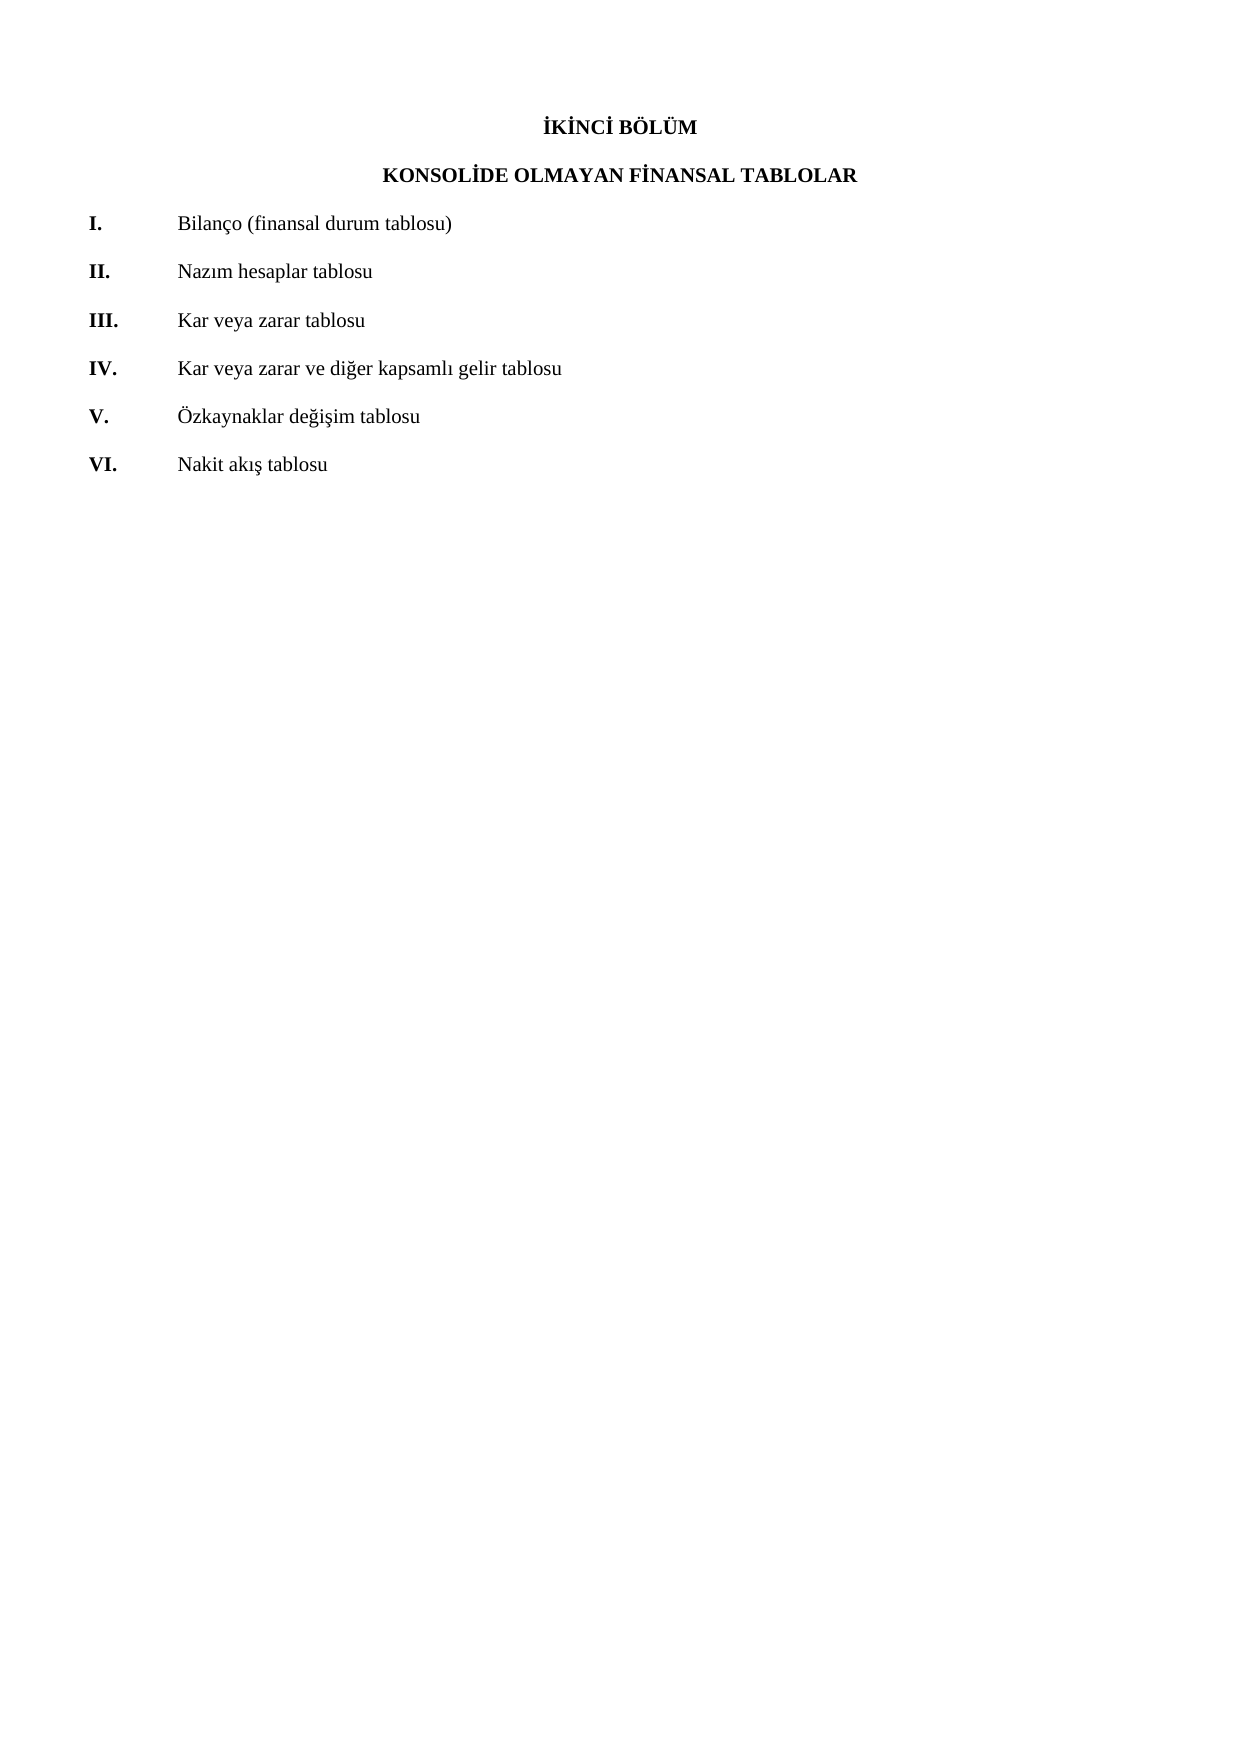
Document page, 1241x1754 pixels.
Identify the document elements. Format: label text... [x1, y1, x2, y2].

list Nazım hesaplar tablosu [89, 259, 1152, 283]
list Kar veya zarar ve diğer kapsamlı gelir tablosu [89, 356, 1152, 380]
text İKİNCİ BÖLÜM [89, 115, 1152, 139]
list Nakit akış tablosu [89, 452, 1152, 476]
list Kar veya zarar tablosu [89, 307, 1152, 332]
list Bilanço (finansal durum tablosu) [89, 211, 1152, 235]
list Özkaynaklar değişim tablosu [89, 404, 1152, 428]
text KONSOLİDE OLMAYAN FİNANSAL TABLOLAR [89, 163, 1152, 187]
